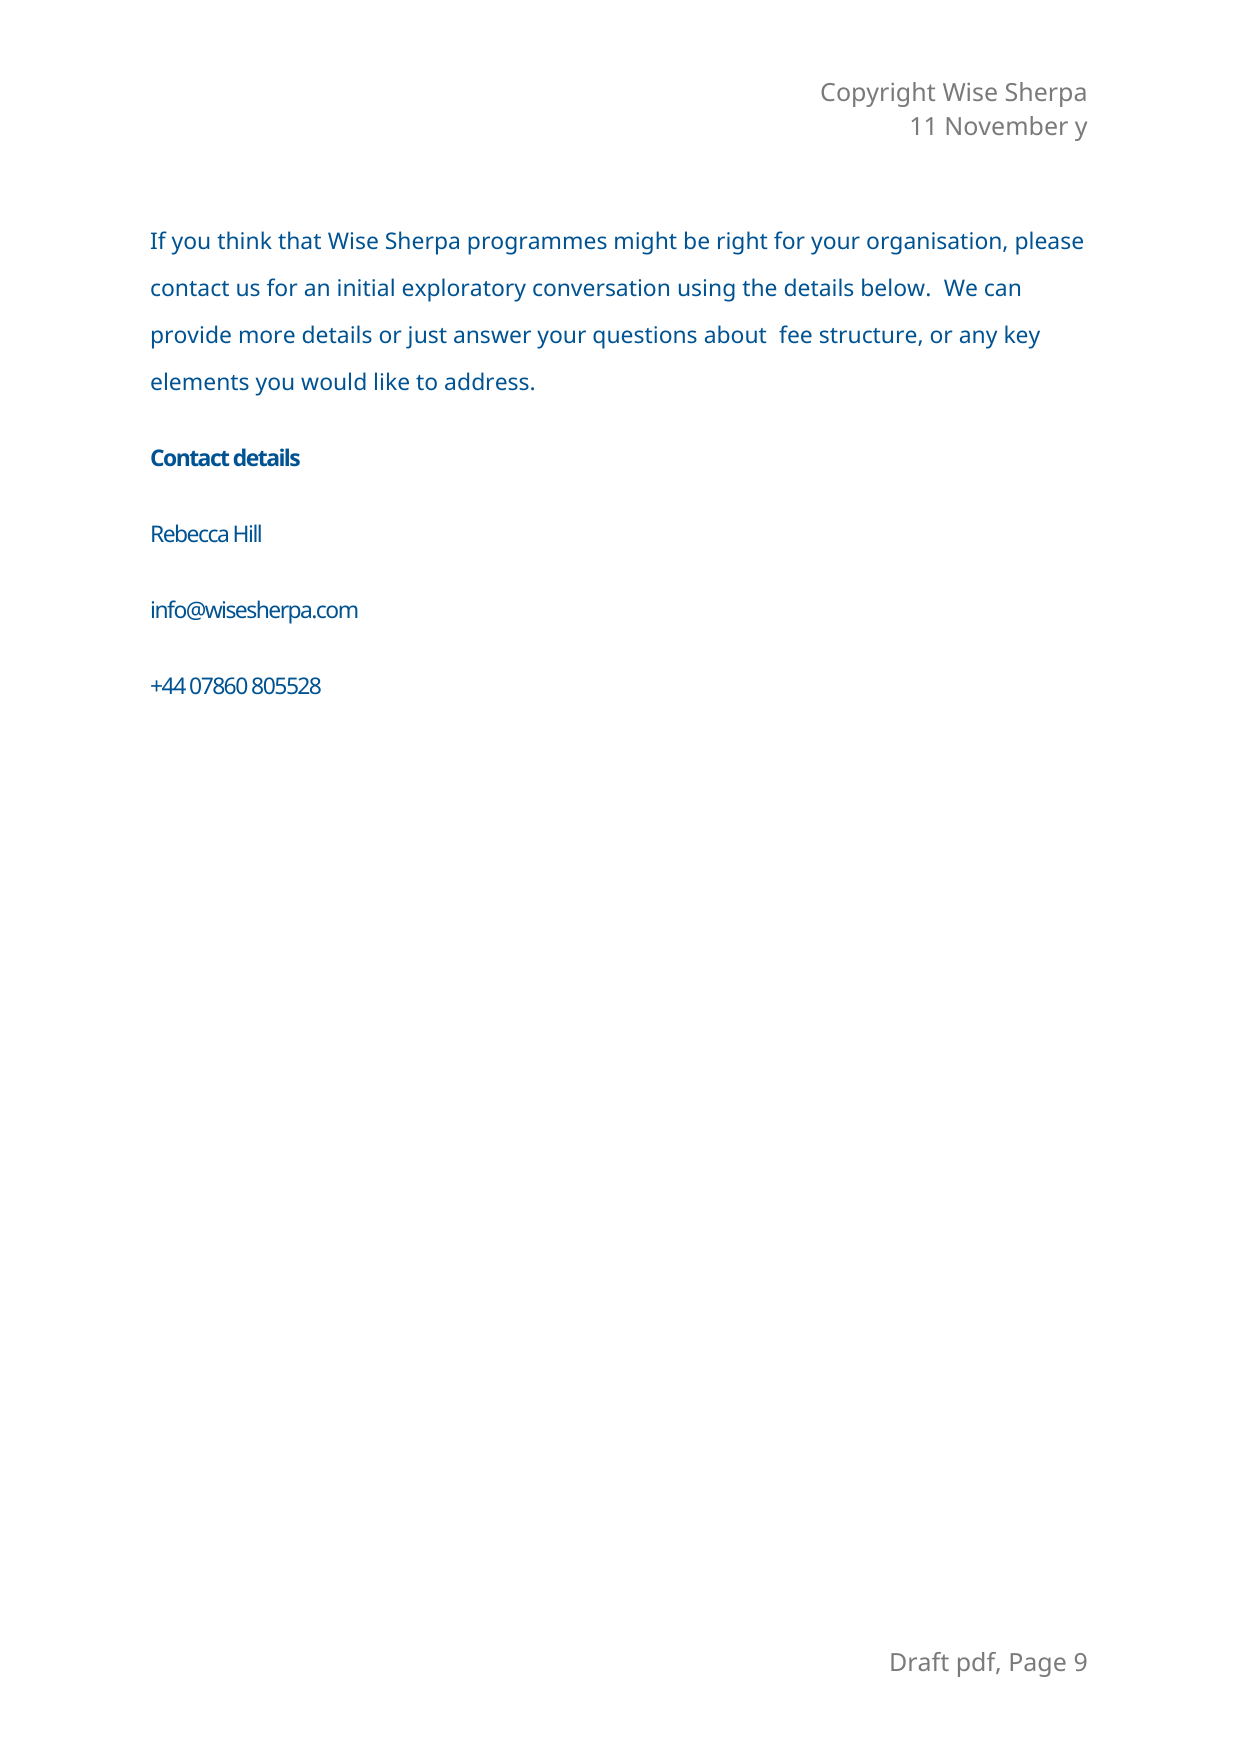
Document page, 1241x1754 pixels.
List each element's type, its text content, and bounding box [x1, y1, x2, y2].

title +44 07860 805528 [150, 670, 1090, 701]
title If you think that Wise Sherpa programmes might be right for your organisation, please contact us for an initial exploratory conversation using the details below. We can provide more details or just answer your questions about fee structure, or any key elements you would like to address. [150, 225, 1090, 397]
title Rebecca Hill [150, 518, 1090, 549]
title info@wisesherpa.com [150, 594, 1090, 625]
title Contact details [150, 442, 1090, 473]
